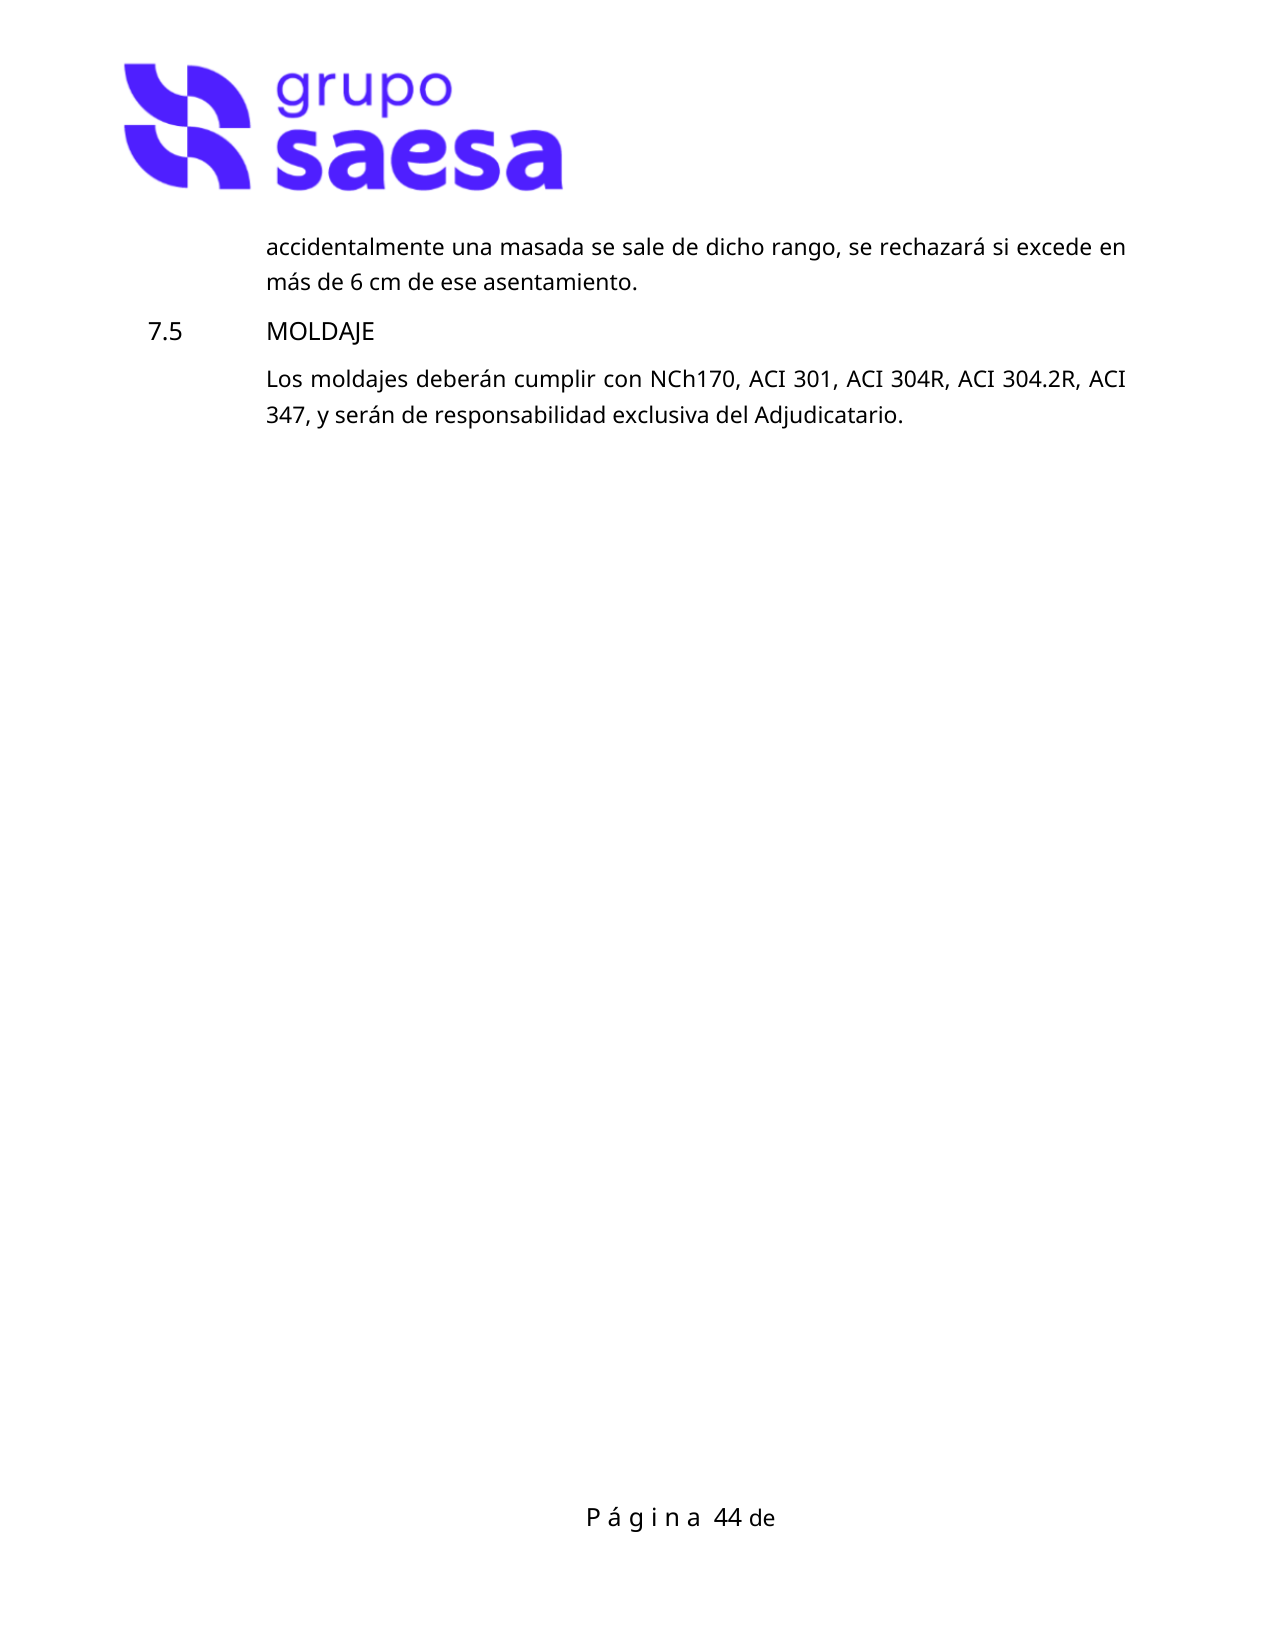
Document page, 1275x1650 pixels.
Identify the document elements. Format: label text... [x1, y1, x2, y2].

picture [112, 54, 569, 195]
subtitle MOLDAJE [148, 313, 1162, 347]
text Los moldajes deberán cumplir con NCh170, ACI 301, ACI 304R, ACI 304.2R, ACI 347, y serán de responsabilidad exclusiva del Adjudicatario. [266, 363, 1127, 430]
